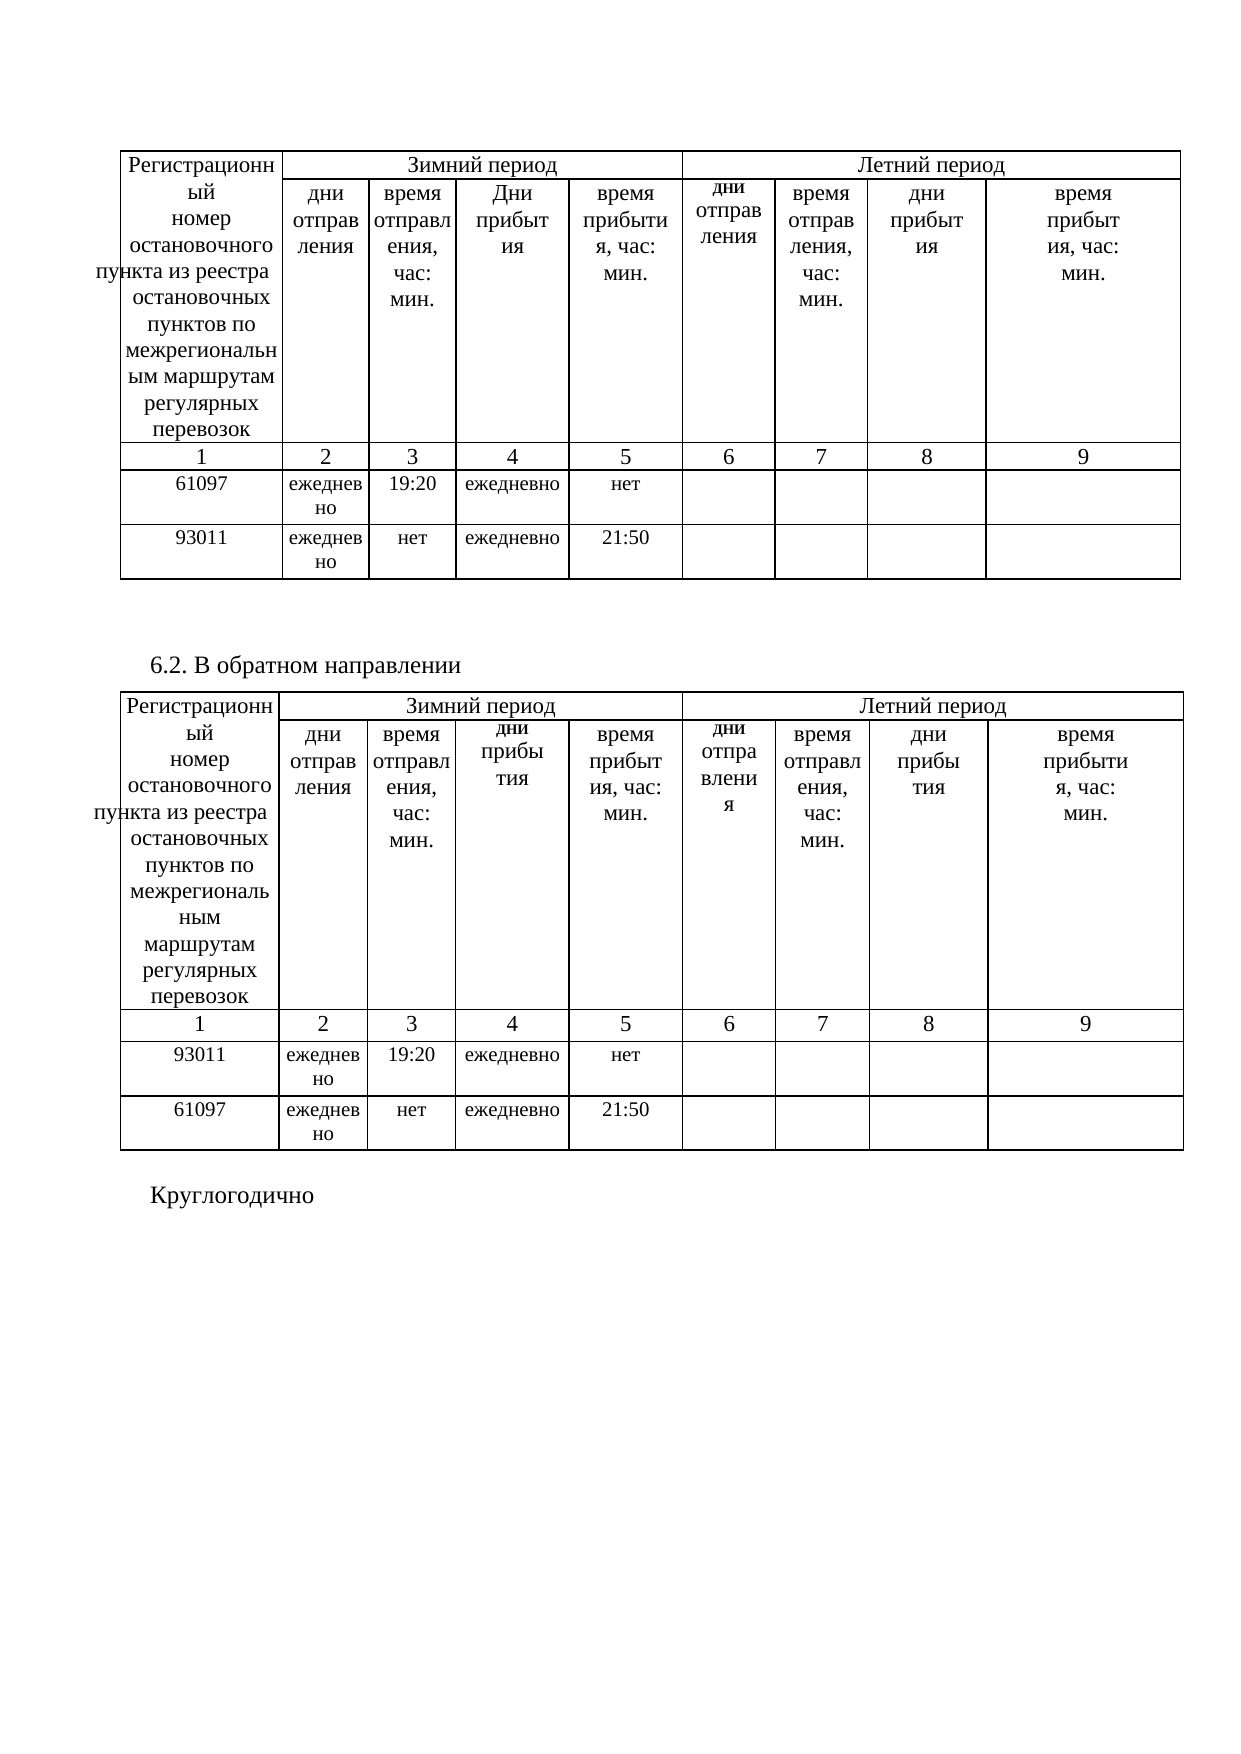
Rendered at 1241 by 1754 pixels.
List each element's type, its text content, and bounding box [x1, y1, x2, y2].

table_cell нет [368, 1097, 455, 1149]
table_cell [989, 1097, 1183, 1149]
table_cell [987, 471, 1180, 524]
table_cell 5 [570, 443, 682, 469]
table_cell [776, 1042, 869, 1095]
table_cell [870, 1097, 987, 1149]
table_cell время прибыти я, час: мин. [989, 721, 1183, 1009]
table_cell ежедневно [280, 1042, 367, 1095]
table_cell [683, 525, 774, 578]
table_cell время прибыти я, час: мин. [570, 180, 682, 441]
table_header Регистрационный номер остановочного пункта из реестра остановочных пунктов по межрегиональным маршрутам регулярных перевозок [121, 152, 282, 441]
table_cell 6 [683, 1010, 775, 1041]
table_cell время прибыт ия, час: мин. [570, 721, 682, 1009]
table_cell 3 [368, 1010, 455, 1041]
table_cell [683, 1097, 775, 1149]
table_cell 5 [570, 1010, 682, 1041]
table_cell 21:50 [570, 1097, 682, 1149]
table_cell 8 [868, 443, 985, 469]
table_cell дни прибыт ия [868, 180, 985, 441]
table_cell 7 [776, 1010, 869, 1041]
table_cell [868, 471, 985, 524]
table_cell 61097 [121, 471, 282, 524]
table_cell 21:50 [570, 525, 682, 578]
table_cell [868, 525, 985, 578]
table_header Летний период [683, 693, 1183, 719]
table_cell 3 [370, 443, 455, 469]
table_cell нет [370, 525, 455, 578]
table_cell ежедневно [457, 525, 568, 578]
table_cell 8 [870, 1010, 987, 1041]
table_cell 4 [456, 1010, 568, 1041]
table_cell ежедневно [456, 1097, 568, 1149]
table_cell ДНИ отпра влени я [683, 721, 775, 1009]
table_cell 61097 [121, 1097, 278, 1149]
table_cell Дни прибыт ия [457, 180, 568, 441]
text Круглогодично [150, 1180, 1090, 1208]
table_cell 19:20 [368, 1042, 455, 1095]
table_cell [989, 1042, 1183, 1095]
table_header Зимний период [280, 693, 682, 719]
table_cell 4 [457, 443, 568, 469]
table_cell 19:20 [370, 471, 455, 524]
table_cell время отправл ения, час: мин. [370, 180, 455, 441]
table_cell ДНИ прибы тия [456, 721, 568, 1009]
table_cell дни отправ ления [280, 721, 367, 1009]
table_cell 2 [283, 443, 368, 469]
table_cell 1 [121, 1010, 278, 1041]
table_cell 6 [683, 443, 774, 469]
table_cell ежедневно [283, 525, 368, 578]
table_cell [776, 525, 867, 578]
table_cell 93011 [121, 1042, 278, 1095]
table_cell ежедневно [456, 1042, 568, 1095]
table_header Регистрационный номер остановочного пункта из реестра остановочных пунктов по межрегиональным маршрутам регулярных перевозок [121, 693, 278, 1009]
table_cell 9 [987, 443, 1180, 469]
table_cell 1 [121, 443, 282, 469]
table_header Летний период [683, 152, 1180, 178]
text 6.2. В обратном направлении [150, 650, 1090, 678]
table_cell [870, 1042, 987, 1095]
table_cell [683, 1042, 775, 1095]
table_cell дни прибы тия [870, 721, 987, 1009]
table_cell нет [570, 1042, 682, 1095]
table_cell 9 [989, 1010, 1183, 1041]
table_cell ДНИ отправ ления [683, 180, 774, 441]
table_cell время прибыт ия, час: мин. [987, 180, 1180, 441]
table_cell [987, 525, 1180, 578]
table_cell время отправл ения, час: мин. [776, 721, 869, 1009]
table_cell 7 [776, 443, 867, 469]
table_cell время отправл ения, час: мин. [368, 721, 455, 1009]
table_cell [683, 471, 774, 524]
table_cell [776, 471, 867, 524]
table_cell время отправ ления, час: мин. [776, 180, 867, 441]
table_cell нет [570, 471, 682, 524]
table_cell [776, 1097, 869, 1149]
table_header Зимний период [283, 152, 682, 178]
table_cell ежедневно [457, 471, 568, 524]
table_cell 2 [280, 1010, 367, 1041]
table_cell ежедневно [280, 1097, 367, 1149]
table_cell 93011 [121, 525, 282, 578]
table_cell ежедневно [283, 471, 368, 524]
table_cell дни отправ ления [283, 180, 368, 441]
